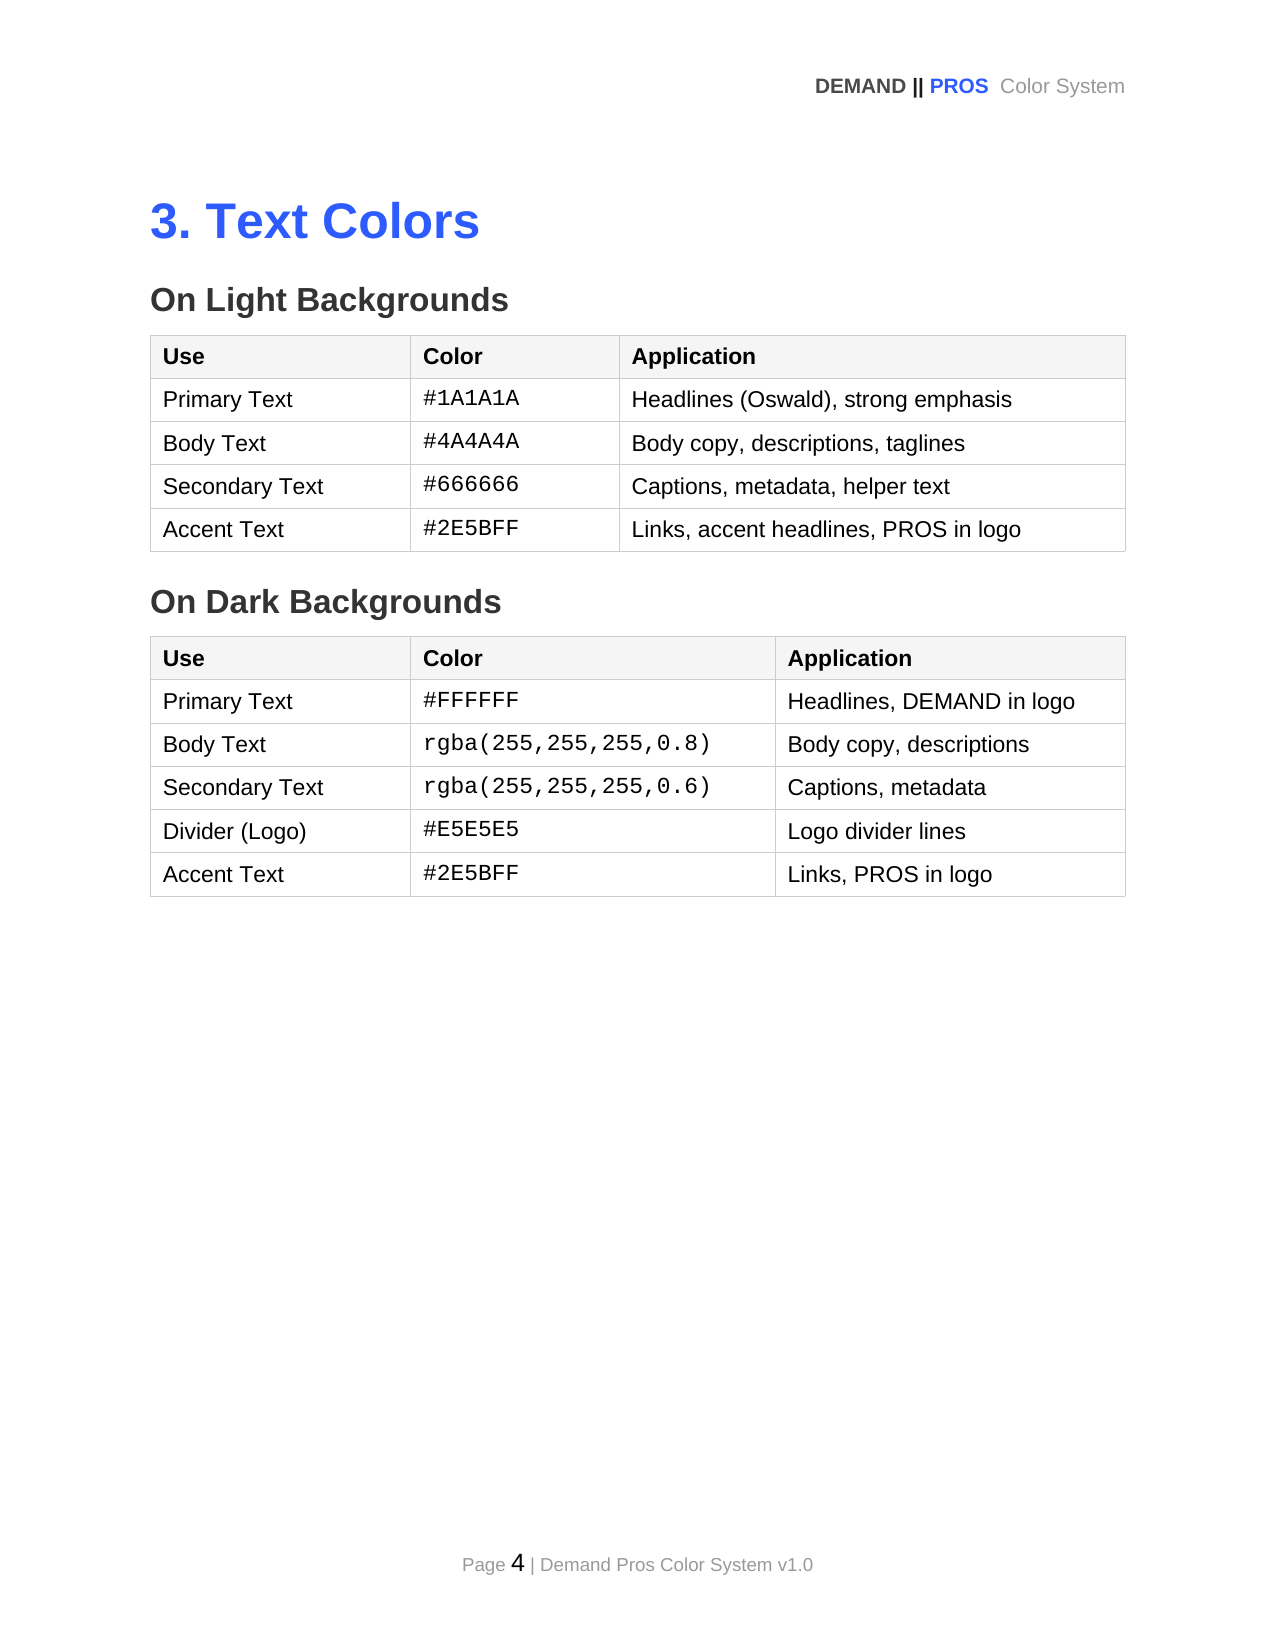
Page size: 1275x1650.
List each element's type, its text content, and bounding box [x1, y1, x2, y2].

table_cell rgba(255,255,255,0.6) [411, 767, 775, 809]
table_cell #1A1A1A [411, 379, 619, 421]
table_header Use [151, 637, 410, 679]
table_header Application [776, 637, 1125, 679]
table_cell Body Text [151, 422, 410, 464]
table_cell Headlines, DEMAND in logo [776, 680, 1125, 723]
subtitle 3. Text Colors [150, 192, 1125, 249]
table_cell Captions, metadata, helper text [620, 465, 1125, 507]
table_cell Captions, metadata [776, 767, 1125, 809]
table_header Application [620, 336, 1125, 378]
table_cell #FFFFFF [411, 680, 775, 723]
table_cell Accent Text [151, 509, 410, 551]
table_cell #2E5BFF [411, 509, 619, 551]
table_cell Divider (Logo) [151, 810, 410, 852]
table_cell Body Text [151, 724, 410, 766]
table_cell Primary Text [151, 379, 410, 421]
table_cell #666666 [411, 465, 619, 507]
table_cell Accent Text [151, 853, 410, 896]
table_cell #E5E5E5 [411, 810, 775, 852]
subtitle On Dark Backgrounds [150, 582, 1125, 621]
table_cell Logo divider lines [776, 810, 1125, 852]
table_cell Secondary Text [151, 465, 410, 507]
table_header Color [411, 336, 619, 378]
table_cell Body copy, descriptions, taglines [620, 422, 1125, 464]
table_cell rgba(255,255,255,0.8) [411, 724, 775, 766]
table_cell #2E5BFF [411, 853, 775, 896]
table_cell Secondary Text [151, 767, 410, 809]
table_cell Primary Text [151, 680, 410, 723]
table_cell Links, accent headlines, PROS in logo [620, 509, 1125, 551]
subtitle On Light Backgrounds [150, 280, 1125, 319]
table_cell Body copy, descriptions [776, 724, 1125, 766]
table_cell Links, PROS in logo [776, 853, 1125, 896]
table_cell #4A4A4A [411, 422, 619, 464]
table_header Use [151, 336, 410, 378]
table_header Color [411, 637, 775, 679]
table_cell Headlines (Oswald), strong emphasis [620, 379, 1125, 421]
